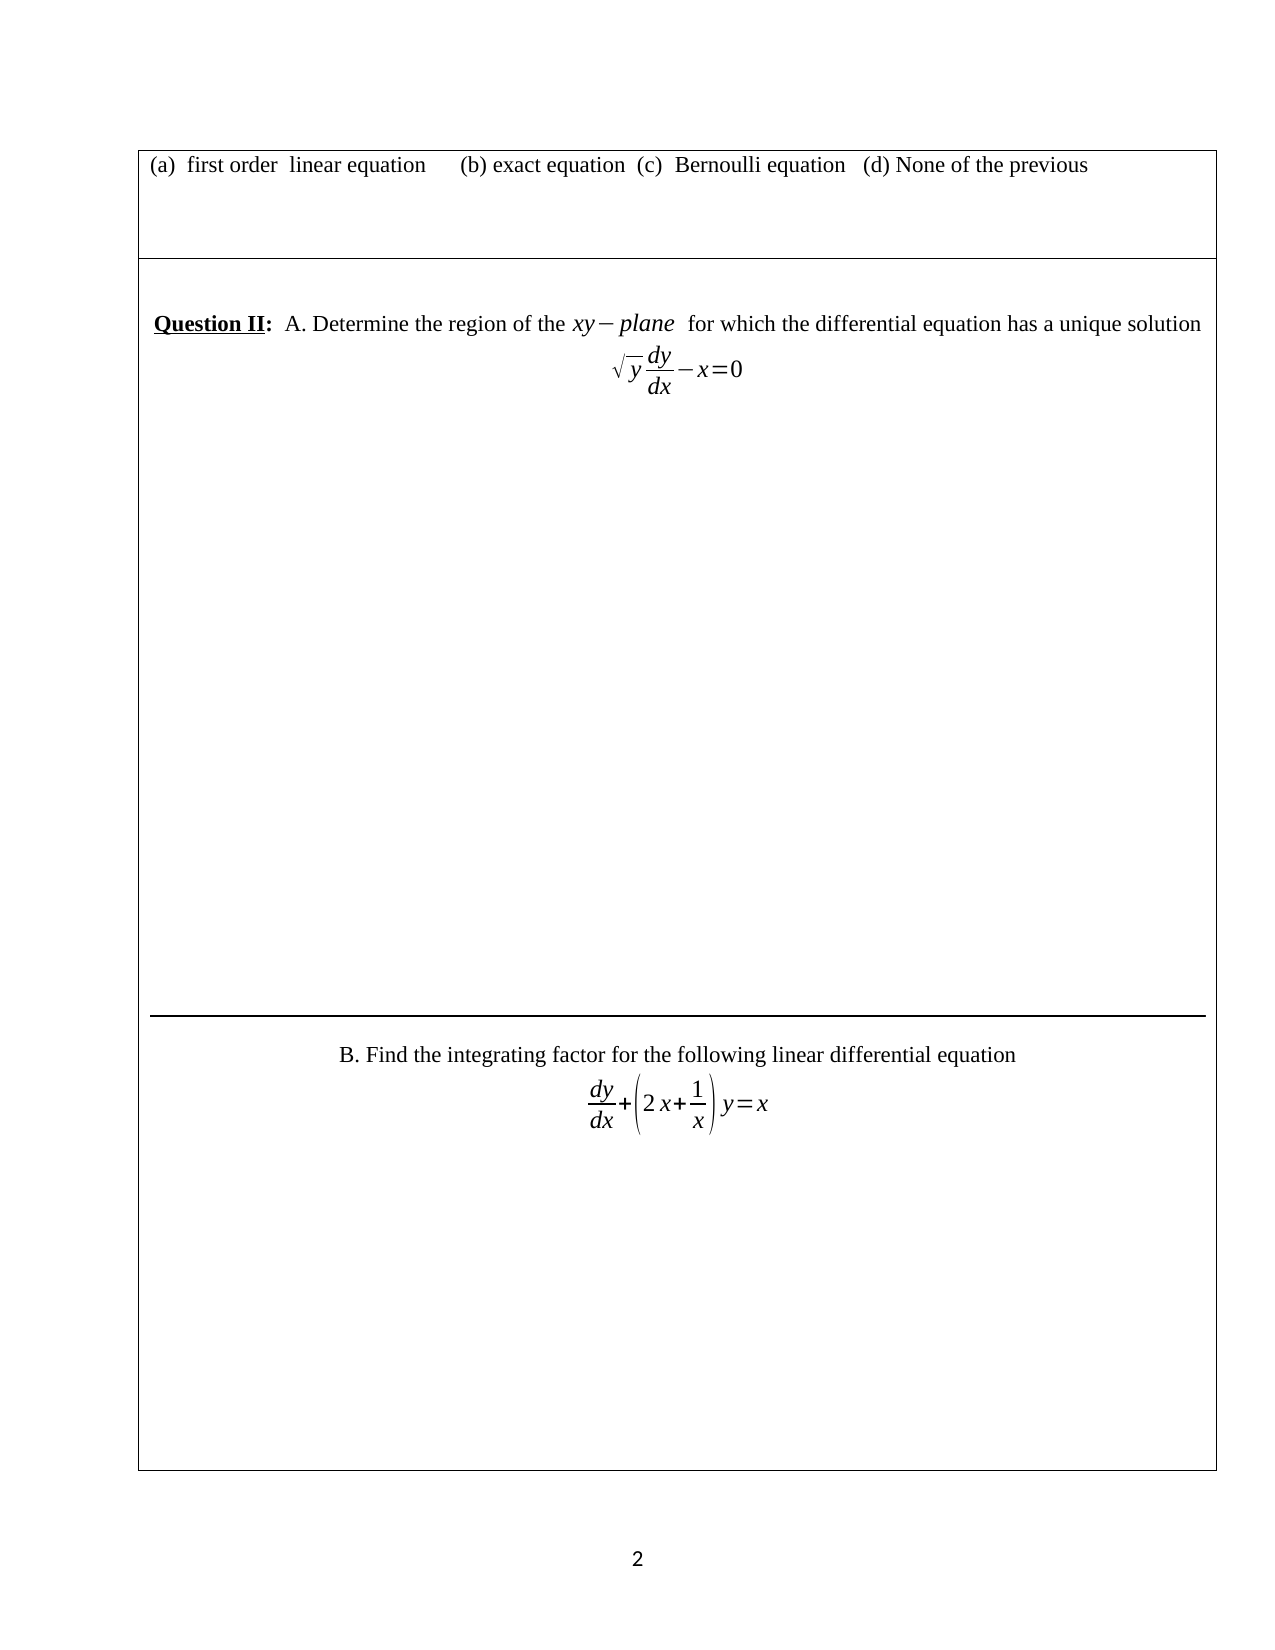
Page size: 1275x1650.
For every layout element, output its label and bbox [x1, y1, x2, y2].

table_cell [139, 151, 1216, 257]
table_cell [139, 259, 1216, 1470]
